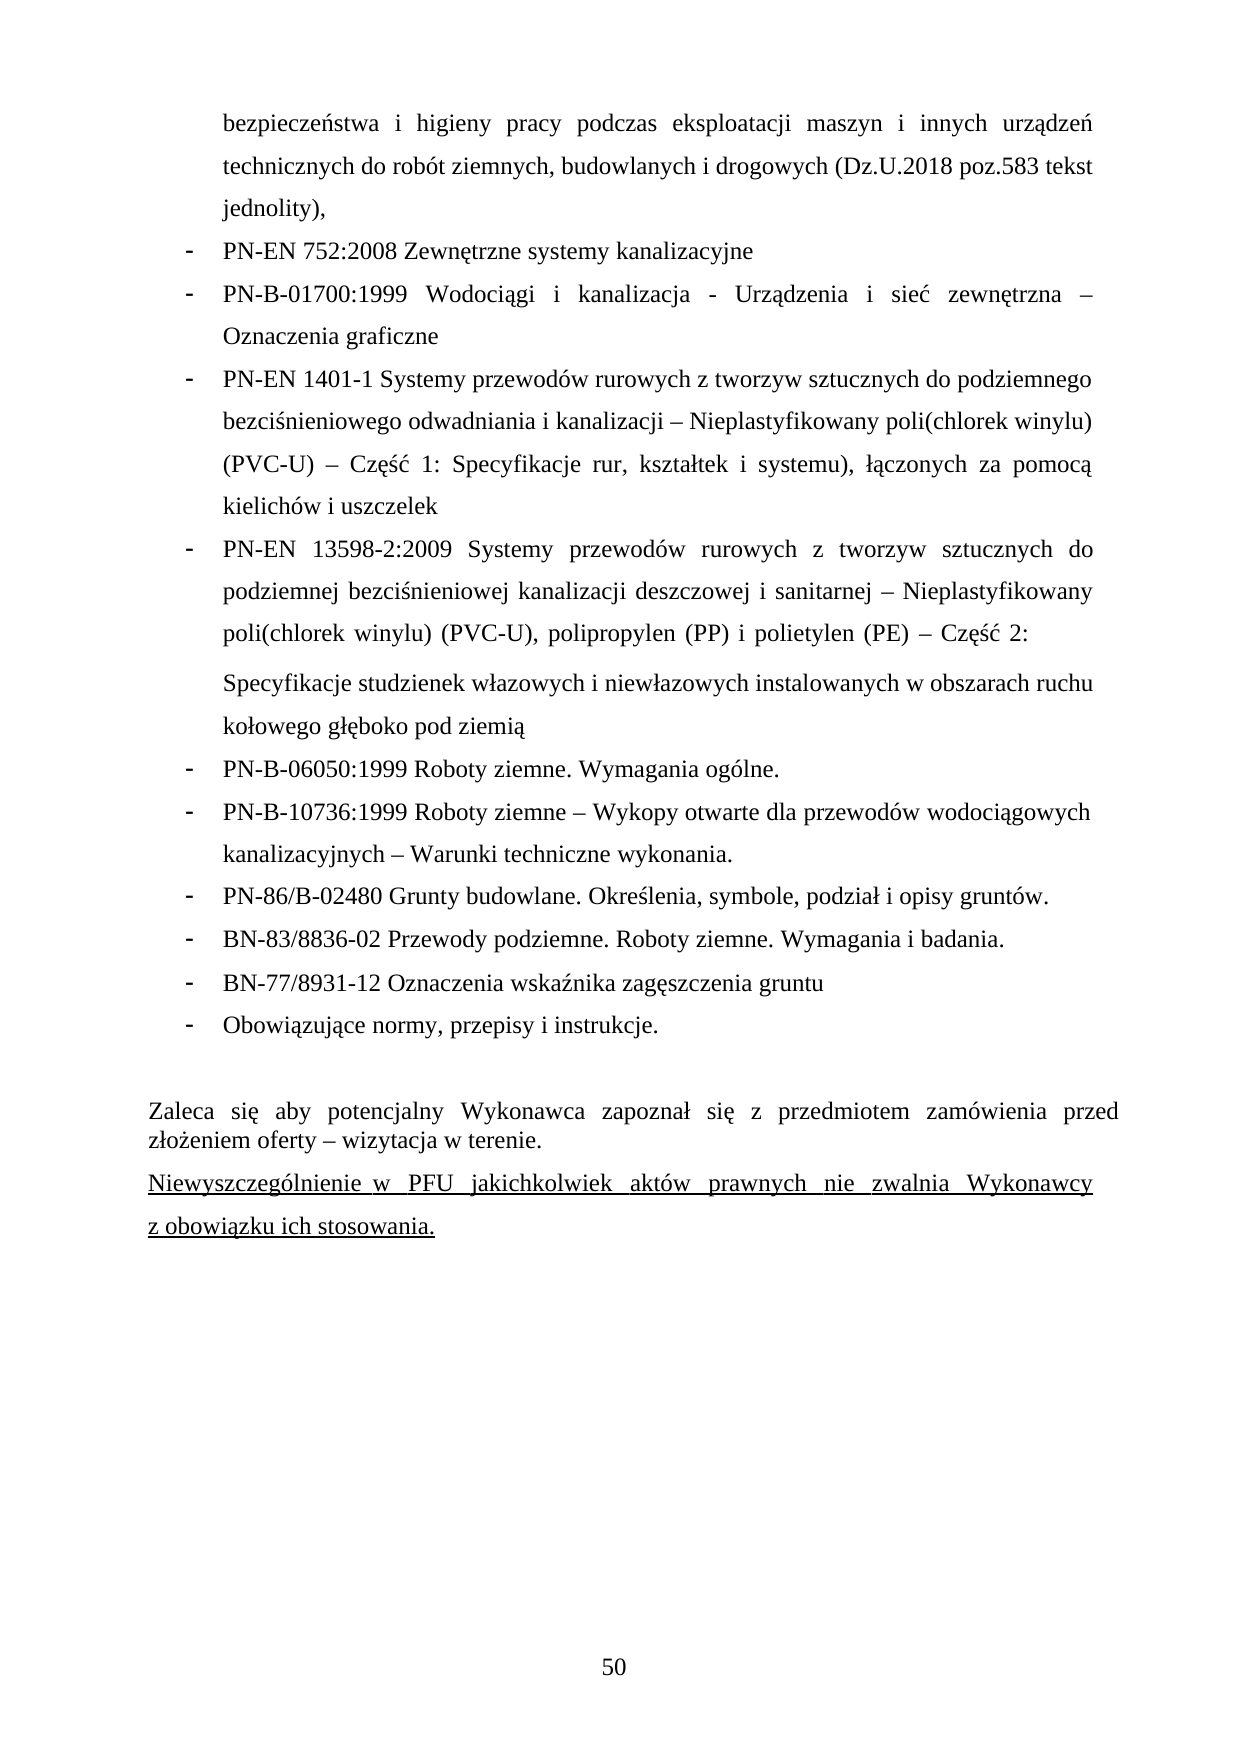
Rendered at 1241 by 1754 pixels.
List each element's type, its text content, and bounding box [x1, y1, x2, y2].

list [185, 108, 1093, 222]
list PN-B-10736:1999 Roboty ziemne – Wykopy otwarte dla przewodów wodociągowych kanalizacyjnych – Warunki techniczne wykonania. [185, 797, 1092, 868]
text Specyfikacje studzienek włazowych i niewłazowych instalowanych w obszarach ruchu kołowego głęboko pod ziemią [223, 668, 1119, 739]
list PN-EN 1401-1 Systemy przewodów rurowych z tworzyw sztucznych do podziemnego bezciśnieniowego odwadniania i kanalizacji – Nieplastyfikowany poli(chlorek winylu) (PVC-U) – Część 1: Specyfikacje rur, kształtek i systemu), łączonych za pomocą kielichów i uszczelek [185, 364, 1093, 520]
text Niewyszczególnienie w PFU jakichkolwiek aktów prawnych nie zwalnia Wykonawcy z obowiązku ich stosowania. [148, 1168, 1093, 1193]
list PN-B-01700:1999 Wodociągi i kanalizacja - Urządzenia i sieć zewnętrzna – Oznaczenia graficzne [185, 279, 1093, 349]
list PN-86/B-02480 Grunty budowlane. Określenia, symbole, podział i opisy gruntów. [185, 881, 1119, 910]
text Zaleca się aby potencjalny Wykonawca zapoznał się z przedmiotem zamówienia przed złożeniem oferty – wizytacja w terenie. [148, 1096, 1119, 1154]
list PN-B-06050:1999 Roboty ziemne. Wymagania ogólne. [185, 754, 1119, 783]
list BN-77/8931-12 Oznaczenia wskaźnika zagęszczenia gruntu [185, 968, 1119, 996]
list BN-83/8836-02 Przewody podziemne. Roboty ziemne. Wymagania i badania. [185, 924, 1119, 953]
list PN-EN 752:2008 Zewnętrzne systemy kanalizacyjne [185, 236, 1119, 265]
list Obowiązujące normy, przepisy i instrukcje. [185, 1011, 1119, 1039]
text Niewyszczególnienie w PFU jakichkolwiek aktów prawnych nie zwalnia Wykonawcy z obowiązku ich stosowania. [148, 1195, 1093, 1240]
list PN-EN 13598-2:2009 Systemy przewodów rurowych z tworzyw sztucznych do podziemnej bezciśnieniowej kanalizacji deszczowej i sanitarnej – Nieplastyfikowany poli(chlorek winylu) (PVC-U), polipropylen (PP) i polietylen (PE) – Część 2: [185, 534, 1093, 647]
